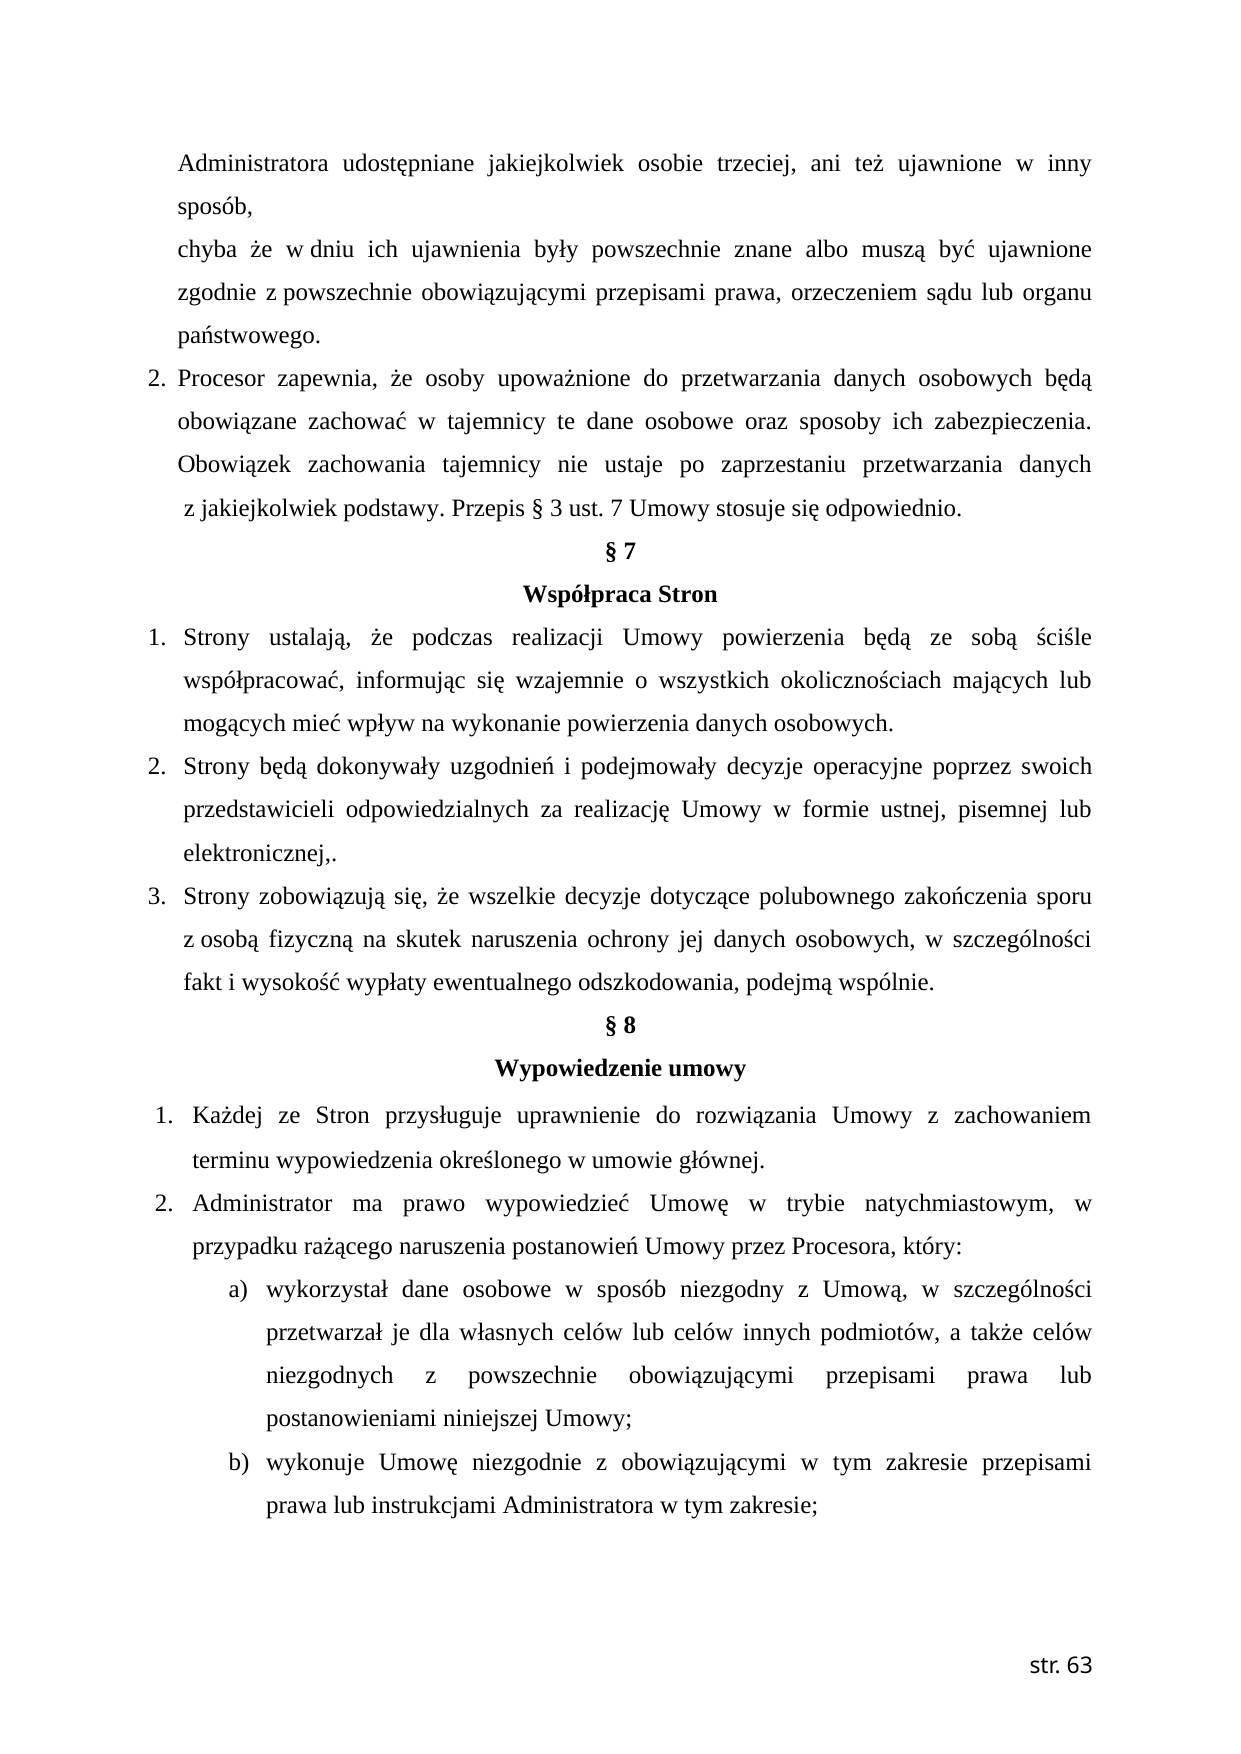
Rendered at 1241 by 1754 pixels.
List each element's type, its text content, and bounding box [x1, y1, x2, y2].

text Współpraca Stron [148, 579, 1093, 608]
text § 8 [148, 1010, 1093, 1039]
list wykorzystał dane osobowe w sposób niezgodny z Umową, w szczególności przetwarzał je dla własnych celów lub celów innych podmiotów, a także celów niezgodnych z powszechnie obowiązującymi przepisami prawa lub postanowieniami niniejszej Umowy; [228, 1274, 1093, 1432]
list Procesor zapewnia, że osoby upoważnione do przetwarzania danych osobowych będą obowiązane zachować w tajemnicy te dane osobowe oraz sposoby ich zabezpieczenia. Obowiązek zachowania tajemnicy nie ustaje po zaprzestaniu przetwarzania danych z jakiejkolwiek podstawy. Przepis § 3 ust. 7 Umowy stosuje się odpowiednio. [148, 363, 1093, 521]
text Wypowiedzenie umowy [148, 1053, 1093, 1082]
list Administrator ma prawo wypowiedzieć Umowę w trybie natychmiastowym, w przypadku rażącego naruszenia postanowień Umowy przez Procesora, który: [154, 1188, 1093, 1260]
list Strony będą dokonywały uzgodnień i podejmowały decyzje operacyjne poprzez swoich przedstawicieli odpowiedzialnych za realizację Umowy w formie ustnej, pisemnej lub elektronicznej,. [148, 751, 1093, 866]
list Strony zobowiązują się, że wszelkie decyzje dotyczące polubownego zakończenia sporu z osobą fizyczną na skutek naruszenia ochrony jej danych osobowych, w szczególności fakt i wysokość wypłaty ewentualnego odszkodowania, podejmą wspólnie. [148, 881, 1093, 996]
list wykonuje Umowę niezgodnie z obowiązującymi w tym zakresie przepisami prawa lub instrukcjami Administratora w tym zakresie; [228, 1447, 1093, 1518]
text § 7 [148, 536, 1093, 564]
list Strony ustalają, że podczas realizacji Umowy powierzenia będą ze sobą ściśle współpracować, informując się wzajemnie o wszystkich okolicznościach mających lub mogących mieć wpływ na wykonanie powierzenia danych osobowych. [148, 622, 1093, 737]
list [148, 148, 1093, 349]
list Każdej ze Stron przysługuje uprawnienie do rozwiązania Umowy z zachowaniem terminu wypowiedzenia określonego w umowie głównej. [154, 1096, 1093, 1173]
